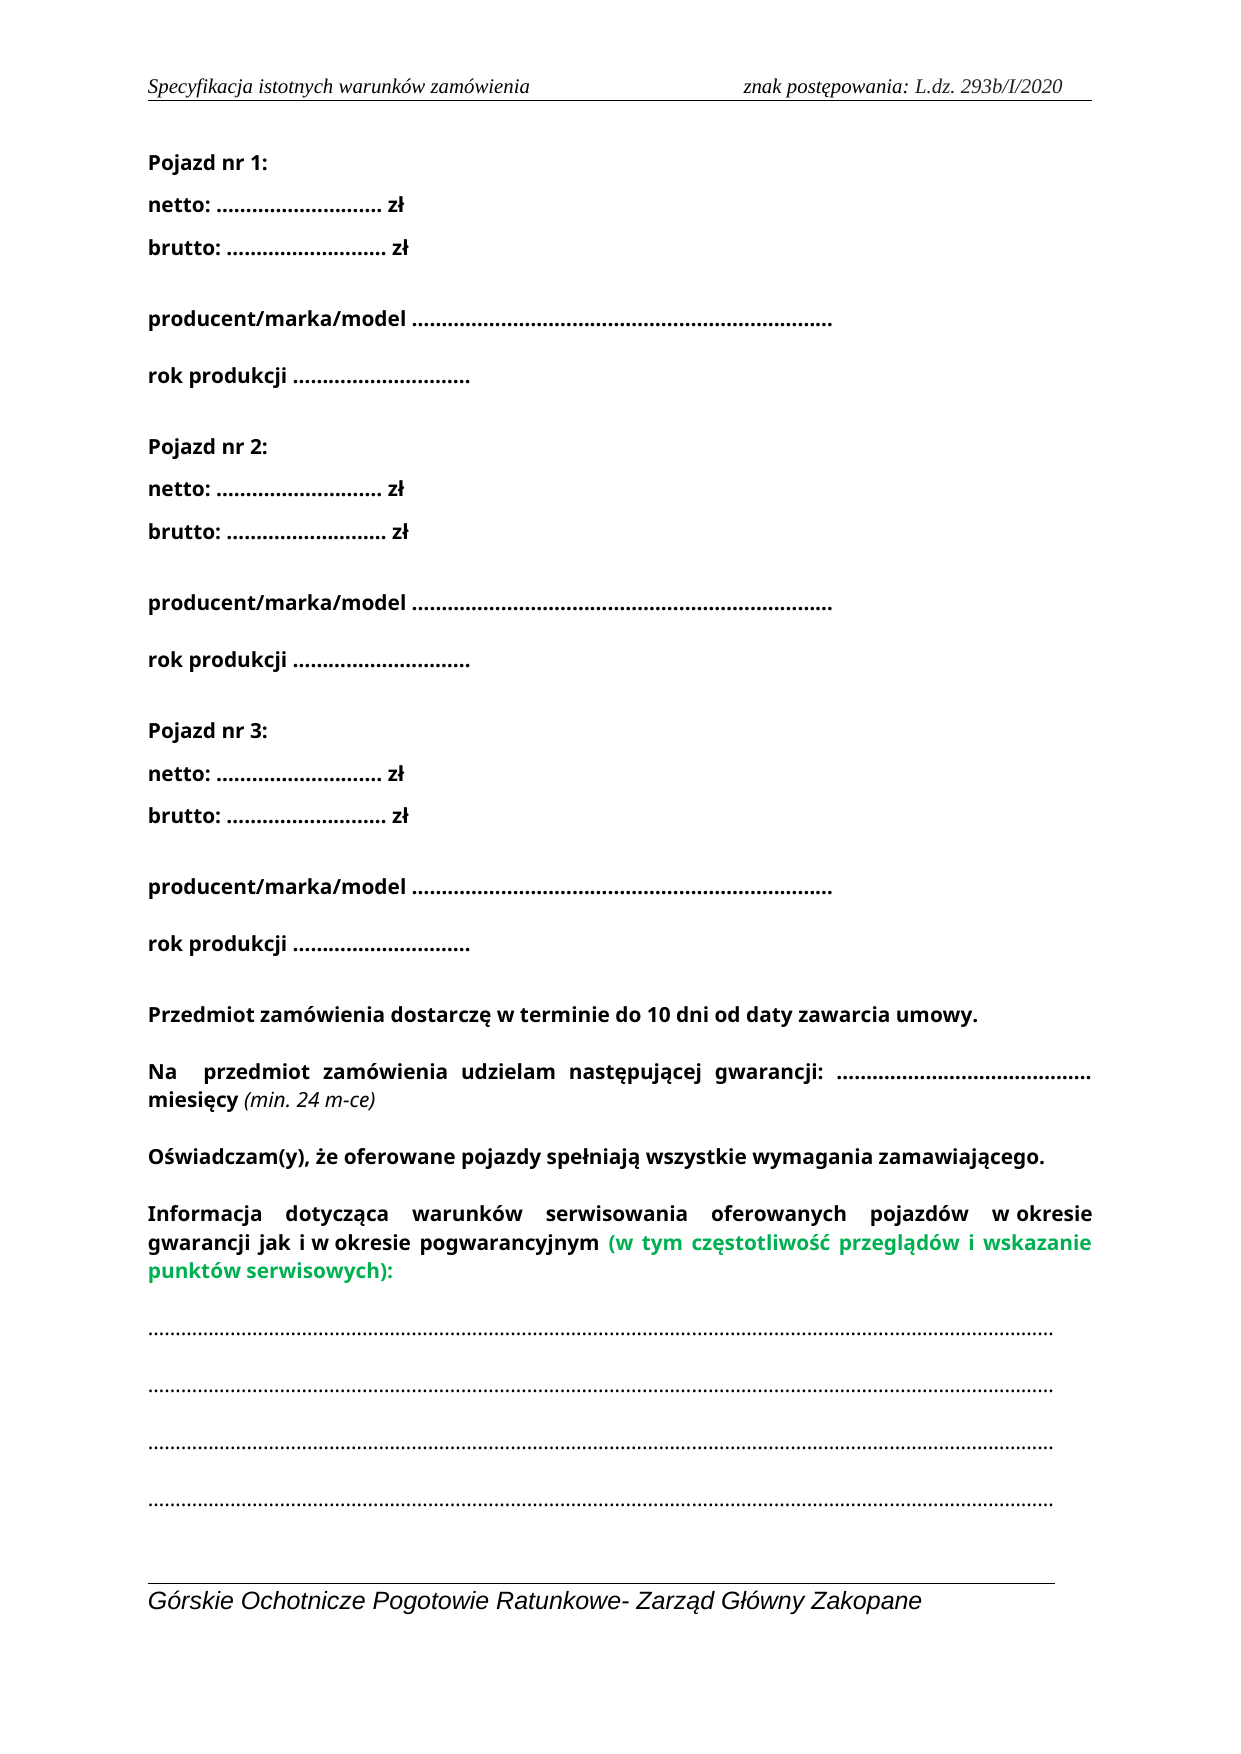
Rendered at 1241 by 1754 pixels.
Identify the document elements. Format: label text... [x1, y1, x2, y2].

text netto: ………………………. zł [148, 474, 1092, 503]
text Przedmiot zamówienia dostarczę w terminie do 10 dni od daty zawarcia umowy. [148, 1000, 1092, 1029]
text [148, 1427, 1092, 1455]
text ………………………………………………………………………………………………………………………………………………… [148, 1313, 1092, 1341]
text producent/marka/model ……………………………………………………..……… [148, 872, 1092, 901]
text producent/marka/model ……………………………………………………..……… [148, 588, 1092, 617]
text brutto: ……………………… zł [148, 233, 1092, 261]
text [148, 1484, 1092, 1512]
text brutto: ……………………… zł [148, 517, 1092, 546]
text Pojazd nr 3: [148, 716, 1092, 744]
text Oświadczam(y), że oferowane pojazdy spełniają wszystkie wymagania zamawiającego. [148, 1142, 1092, 1171]
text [148, 1370, 1092, 1398]
text Informacja dotycząca warunków serwisowania oferowanych pojazdów w okresie gwarancji jak i w okresie pogwarancyjnym (w tym częstotliwość przeglądów i wskazanie punktów serwisowych): [148, 1199, 1092, 1284]
text Pojazd nr 1: [148, 148, 1092, 176]
text netto: ………………………. zł [148, 759, 1092, 787]
text Pojazd nr 2: [148, 432, 1092, 460]
text rok produkcji ………………………… [148, 645, 1092, 673]
text brutto: ……………………… zł [148, 801, 1092, 830]
text rok produkcji ………………………… [148, 361, 1092, 389]
text rok produkcji ………………………… [148, 929, 1092, 958]
text producent/marka/model ……………………………………………………..……… [148, 304, 1092, 332]
text Na przedmiot zamówienia udzielam następującej gwarancji: ……………………………………. miesięcy (min. 24 m-ce) [148, 1057, 1092, 1114]
text netto: ………………………. zł [148, 190, 1092, 219]
